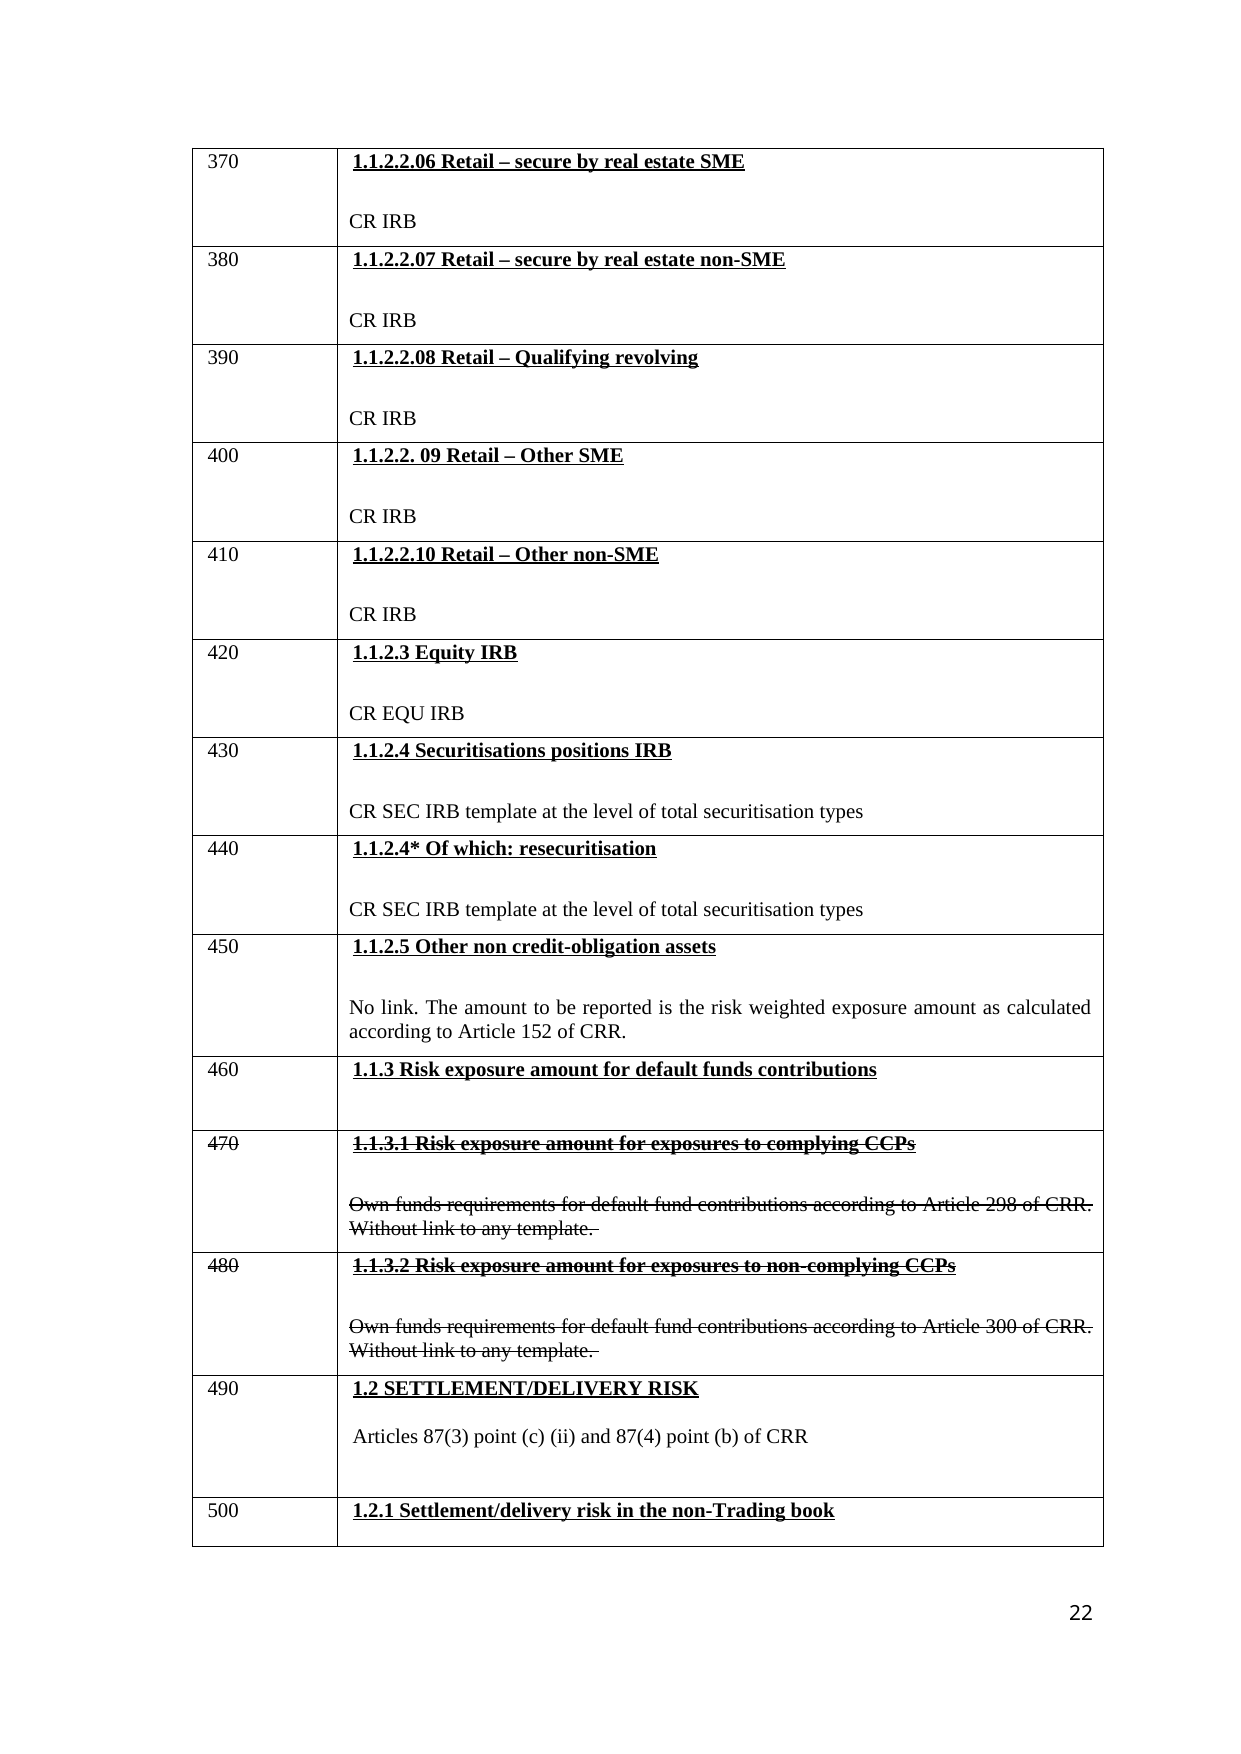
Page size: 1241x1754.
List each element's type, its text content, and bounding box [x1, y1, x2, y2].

table_cell 440 [193, 836, 337, 933]
table_cell 1.1.2.5 Other non credit-obligation assets No link. The amount to be reported is the risk weighted exposure amount as calculated according to Article 152 of CRR. [338, 935, 1103, 1056]
table_cell 1.1.2.2.06 Retail – secure by real estate SME CR IRB [338, 149, 1103, 246]
table_cell 450 [193, 935, 337, 1056]
table_cell 410 [193, 542, 337, 639]
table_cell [338, 1498, 1103, 1546]
table_cell 1.1.2.2.08 Retail – Qualifying revolving CR IRB [338, 345, 1103, 442]
table_cell 400 [193, 443, 337, 541]
table_cell 1.1.3 Risk exposure amount for default funds contributions [338, 1057, 1103, 1130]
table_cell 1.1.2.4 Securitisations positions IRB CR SEC IRB template at the level of total securitisation types [338, 738, 1103, 835]
table_cell 370 [193, 149, 337, 246]
table_cell 430 [193, 738, 337, 835]
table_cell 380 [193, 247, 337, 344]
table_cell 390 [193, 345, 337, 442]
table_cell 1.2 SETTLEMENT/DELIVERY RISK Articles 87(3) point (c) (ii) and 87(4) point (b) of CRR [338, 1376, 1103, 1497]
table_cell 460 [193, 1057, 337, 1130]
table_cell 490 [193, 1376, 337, 1497]
table_cell 480 [193, 1253, 337, 1374]
table_cell 1.1.3.1 Risk exposure amount for exposures to complying CCPs Own funds requirements for default fund contributions according to Article 298 of CRR. Without link to any template. [338, 1131, 1103, 1252]
table_cell 1.1.2.2.07 Retail – secure by real estate non-SME CR IRB [338, 247, 1103, 344]
table_cell 500 [193, 1498, 337, 1546]
table_cell 1.1.2.2.10 Retail – Other non-SME CR IRB [338, 542, 1103, 639]
table_cell 1.1.2.2. 09 Retail – Other SME CR IRB [338, 443, 1103, 541]
table_cell 1.1.2.4* Of which: resecuritisation CR SEC IRB template at the level of total securitisation types [338, 836, 1103, 933]
table_cell 420 [193, 640, 337, 737]
table_cell 1.1.2.3 Equity IRB CR EQU IRB [338, 640, 1103, 737]
table_cell 1.1.3.2 Risk exposure amount for exposures to non-complying CCPs Own funds requirements for default fund contributions according to Article 300 of CRR. Without link to any template. [338, 1253, 1103, 1374]
table_cell 470 [193, 1131, 337, 1252]
